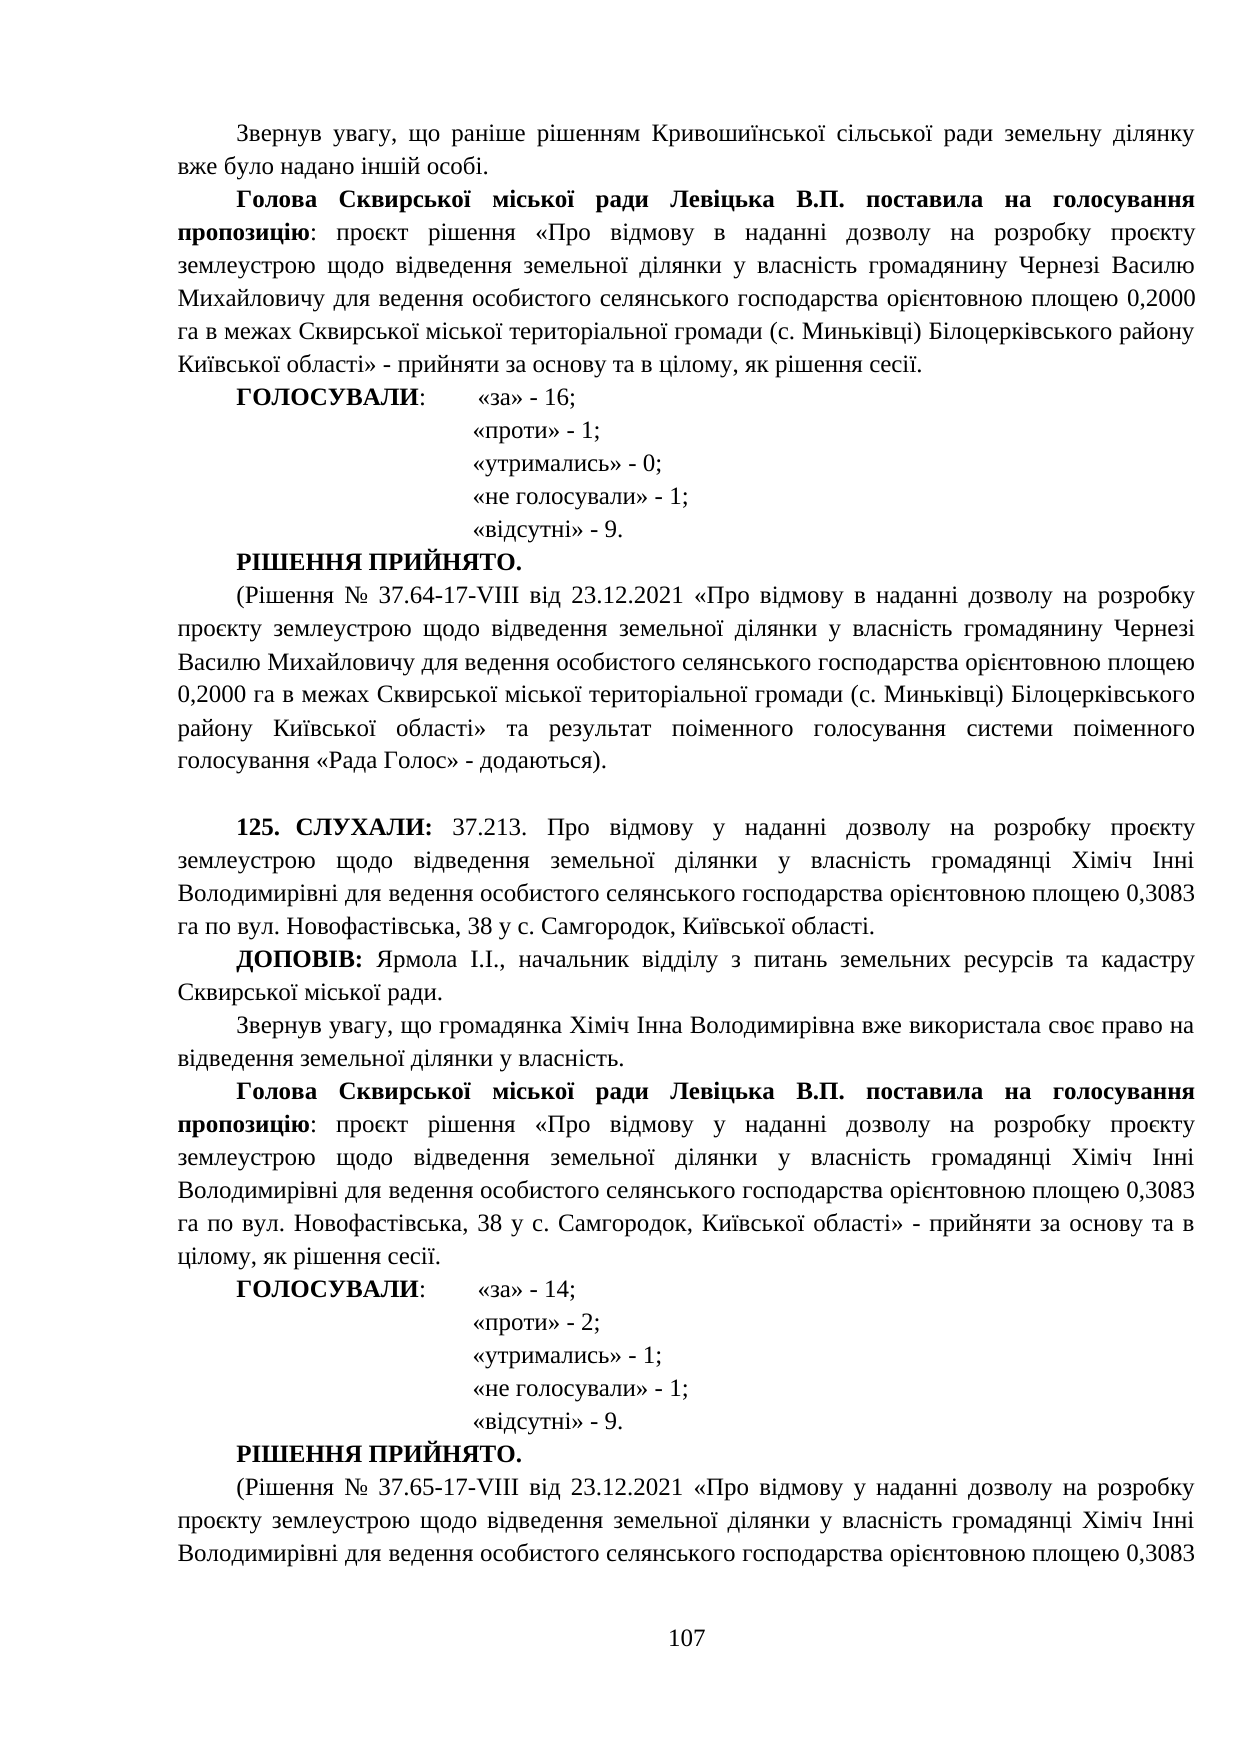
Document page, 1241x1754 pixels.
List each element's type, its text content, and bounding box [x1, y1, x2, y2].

text «не голосували» - 1; [428, 1373, 1196, 1402]
text ДОПОВІВ: Ярмола І.І., начальник відділу з питань земельних ресурсів та кадастру Сквирської міської ради. [177, 944, 1196, 1006]
list СЛУХАЛИ: 37.213. Про відмову у наданні дозволу на розробку проєкту землеустрою щодо відведення земельної ділянки у власність громадянці Хіміч Інні Володимирівні для ведення особистого селянського господарства орієнтовною площею 0,3083 га по вул. Новофастівська, 38 у с. Самгородок, Київської області. [177, 812, 1196, 939]
text РІШЕННЯ ПРИЙНЯТО. [177, 1439, 1196, 1468]
text «не голосували» - 1; [428, 481, 1196, 510]
text (Рішення № 37.64-17-VIII від 23.12.2021 «Про відмову в наданні дозволу на розробку проєкту землеустрою щодо відведення земельної ділянки у власність громадянину Чернезі Василю Михайловичу для ведення особистого селянського господарства орієнтовною площею 0,2000 га в межах Сквирської міської територіальної громади (с. Миньківці) Білоцерківського району Київської області» та результат поіменного голосування системи поіменного голосування «Рада Голос» - додаються). [177, 581, 1196, 774]
text «відсутні» - 9. [428, 514, 1196, 543]
text ГОЛОСУВАЛИ: «за» - 14; [177, 1274, 1196, 1303]
text Звернув увагу, що громадянка Хіміч Інна Володимирівна вже використала своє право на відведення земельної ділянки у власність. [177, 1010, 1196, 1072]
text РІШЕННЯ ПРИЙНЯТО. [177, 547, 1196, 576]
text Звернув увагу, що раніше рішенням Кривошиїнської сільської ради земельну ділянку вже було надано іншій особі. [177, 118, 1196, 180]
text Голова Сквирської міської ради Левіцька В.П. поставила на голосування пропозицію: проєкт рішення «Про відмову в наданні дозволу на розробку проєкту землеустрою щодо відведення земельної ділянки у власність громадянину Чернезі Василю Михайловичу для ведення особистого селянського господарства орієнтовною площею 0,2000 га в межах Сквирської міської територіальної громади (с. Миньківці) Білоцерківського району Київської області» - прийняти за основу та в цілому, як рішення сесії. [177, 184, 1196, 378]
text «проти» - 2; [428, 1307, 1196, 1336]
text «відсутні» - 9. [428, 1406, 1196, 1435]
text «утримались» - 1; [428, 1340, 1196, 1369]
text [177, 1472, 1196, 1567]
text «утримались» - 0; [428, 448, 1196, 477]
text «проти» - 1; [428, 415, 1196, 444]
text ГОЛОСУВАЛИ: «за» - 16; [177, 382, 1196, 411]
text Голова Сквирської міської ради Левіцька В.П. поставила на голосування пропозицію: проєкт рішення «Про відмову у наданні дозволу на розробку проєкту землеустрою щодо відведення земельної ділянки у власність громадянці Хіміч Інні Володимирівні для ведення особистого селянського господарства орієнтовною площею 0,3083 га по вул. Новофастівська, 38 у с. Самгородок, Київської області» - прийняти за основу та в цілому, як рішення сесії. [177, 1076, 1196, 1270]
